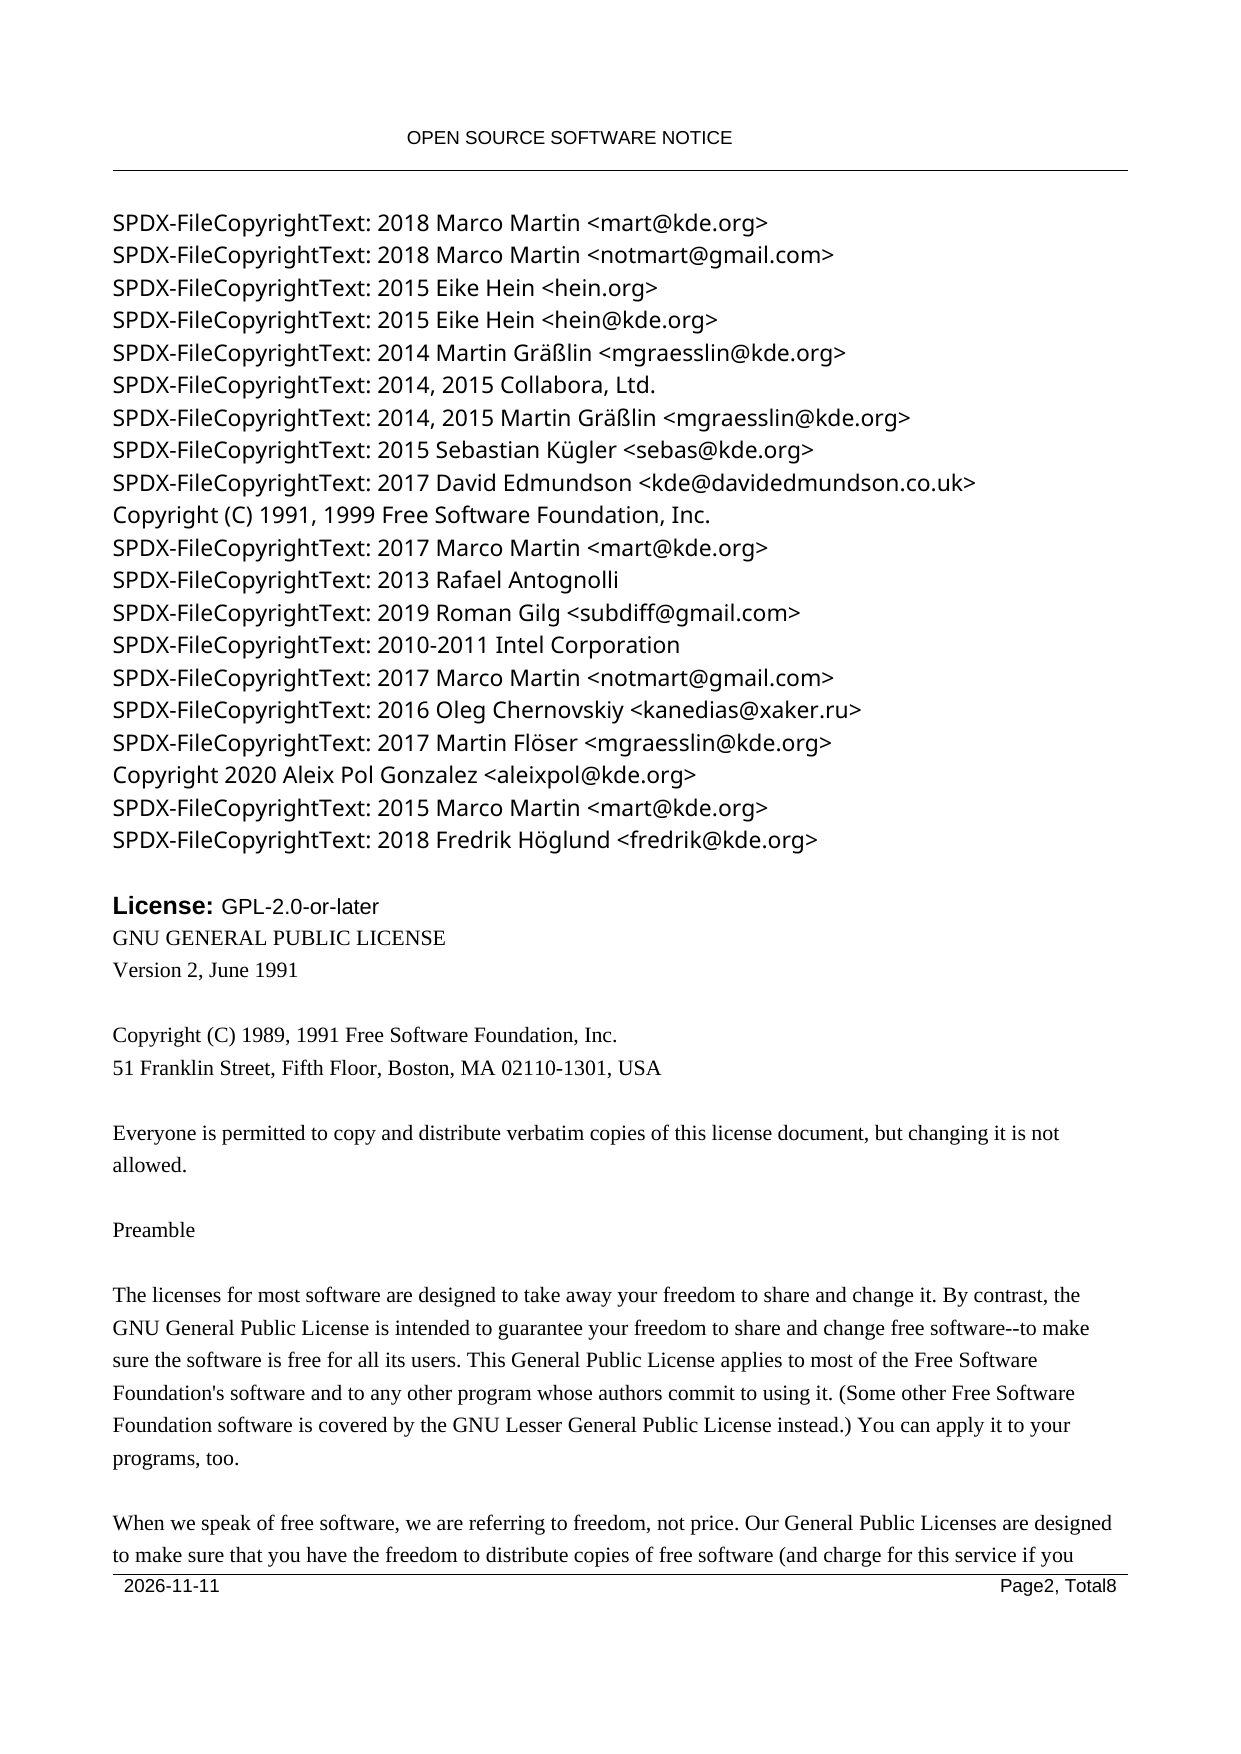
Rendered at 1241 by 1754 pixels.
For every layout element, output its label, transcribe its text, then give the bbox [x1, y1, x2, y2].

text License: GPL-2.0-or-later [112, 889, 1128, 921]
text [112, 206, 1128, 889]
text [112, 921, 1128, 1571]
